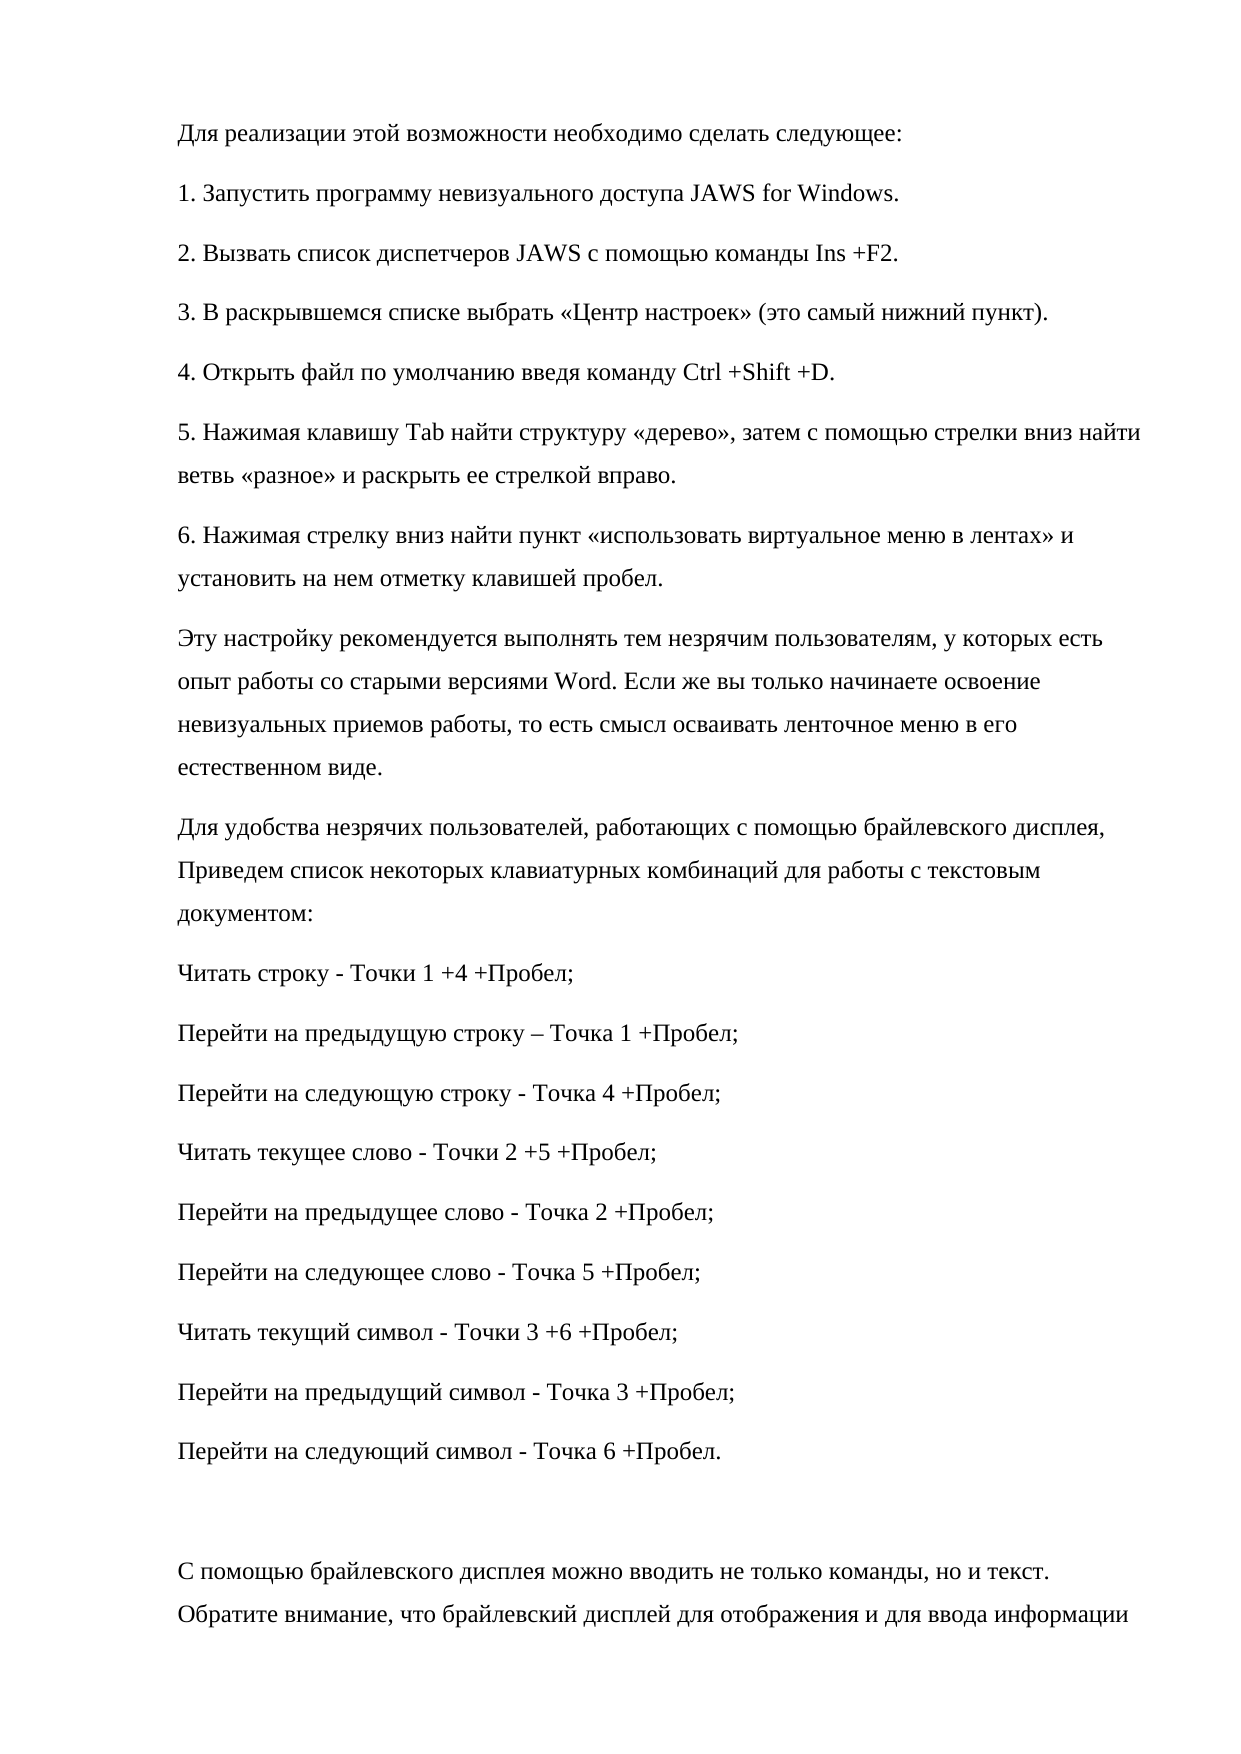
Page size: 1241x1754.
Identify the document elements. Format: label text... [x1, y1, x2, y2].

text 6. Нажимая стрелку вниз найти пункт «использовать виртуальное меню в лентах» и установить на нем отметку клавишей пробел. [177, 520, 1152, 592]
text Эту настройку рекомендуется выполнять тем незрячим пользователям, у которых есть опыт работы со старыми версиями Word. Если же вы только начинаете освоение невизуальных приемов работы, то есть смысл осваивать ленточное меню в его естественном виде. [177, 623, 1152, 781]
text 5. Нажимая клавишу Tab найти структуру «дерево», затем с помощью стрелки вниз найти ветвь «разное» и раскрыть ее стрелкой вправо. [177, 417, 1152, 489]
text Перейти на следующее слово - Точка 5 +Пробел; [177, 1257, 1152, 1286]
text Читать строку - Точки 1 +4 +Пробел; [177, 958, 1152, 987]
text 3. В раскрывшемся списке выбрать «Центр настроек» (это самый нижний пункт). [177, 297, 1152, 326]
text Перейти на следующую строку - Точка 4 +Пробел; [177, 1078, 1152, 1106]
text 1. Запустить программу невизуального доступа JAWS for Windows. [177, 178, 1152, 207]
text 4. Открыть файл по умолчанию введя команду Ctrl +Shift +D. [177, 357, 1152, 386]
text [177, 1556, 1152, 1628]
text Перейти на предыдущую строку – Точка 1 +Пробел; [177, 1018, 1152, 1047]
text Для удобства незрячих пользователей, работающих с помощью брайлевского дисплея, Приведем список некоторых клавиатурных комбинаций для работы с текстовым документом: [177, 812, 1152, 927]
text Перейти на предыдущее слово - Точка 2 +Пробел; [177, 1197, 1152, 1226]
text Для реализации этой возможности необходимо сделать следующее: [177, 118, 1152, 147]
text Перейти на предыдущий символ - Точка 3 +Пробел; [177, 1377, 1152, 1405]
text Читать текущее слово - Точки 2 +5 +Пробел; [177, 1137, 1152, 1166]
text 2. Вызвать список диспетчеров JAWS с помощью команды Ins +F2. [177, 238, 1152, 266]
text Перейти на следующий символ - Точка 6 +Пробел. [177, 1436, 1152, 1465]
text Читать текущий символ - Точки 3 +6 +Пробел; [177, 1317, 1152, 1346]
